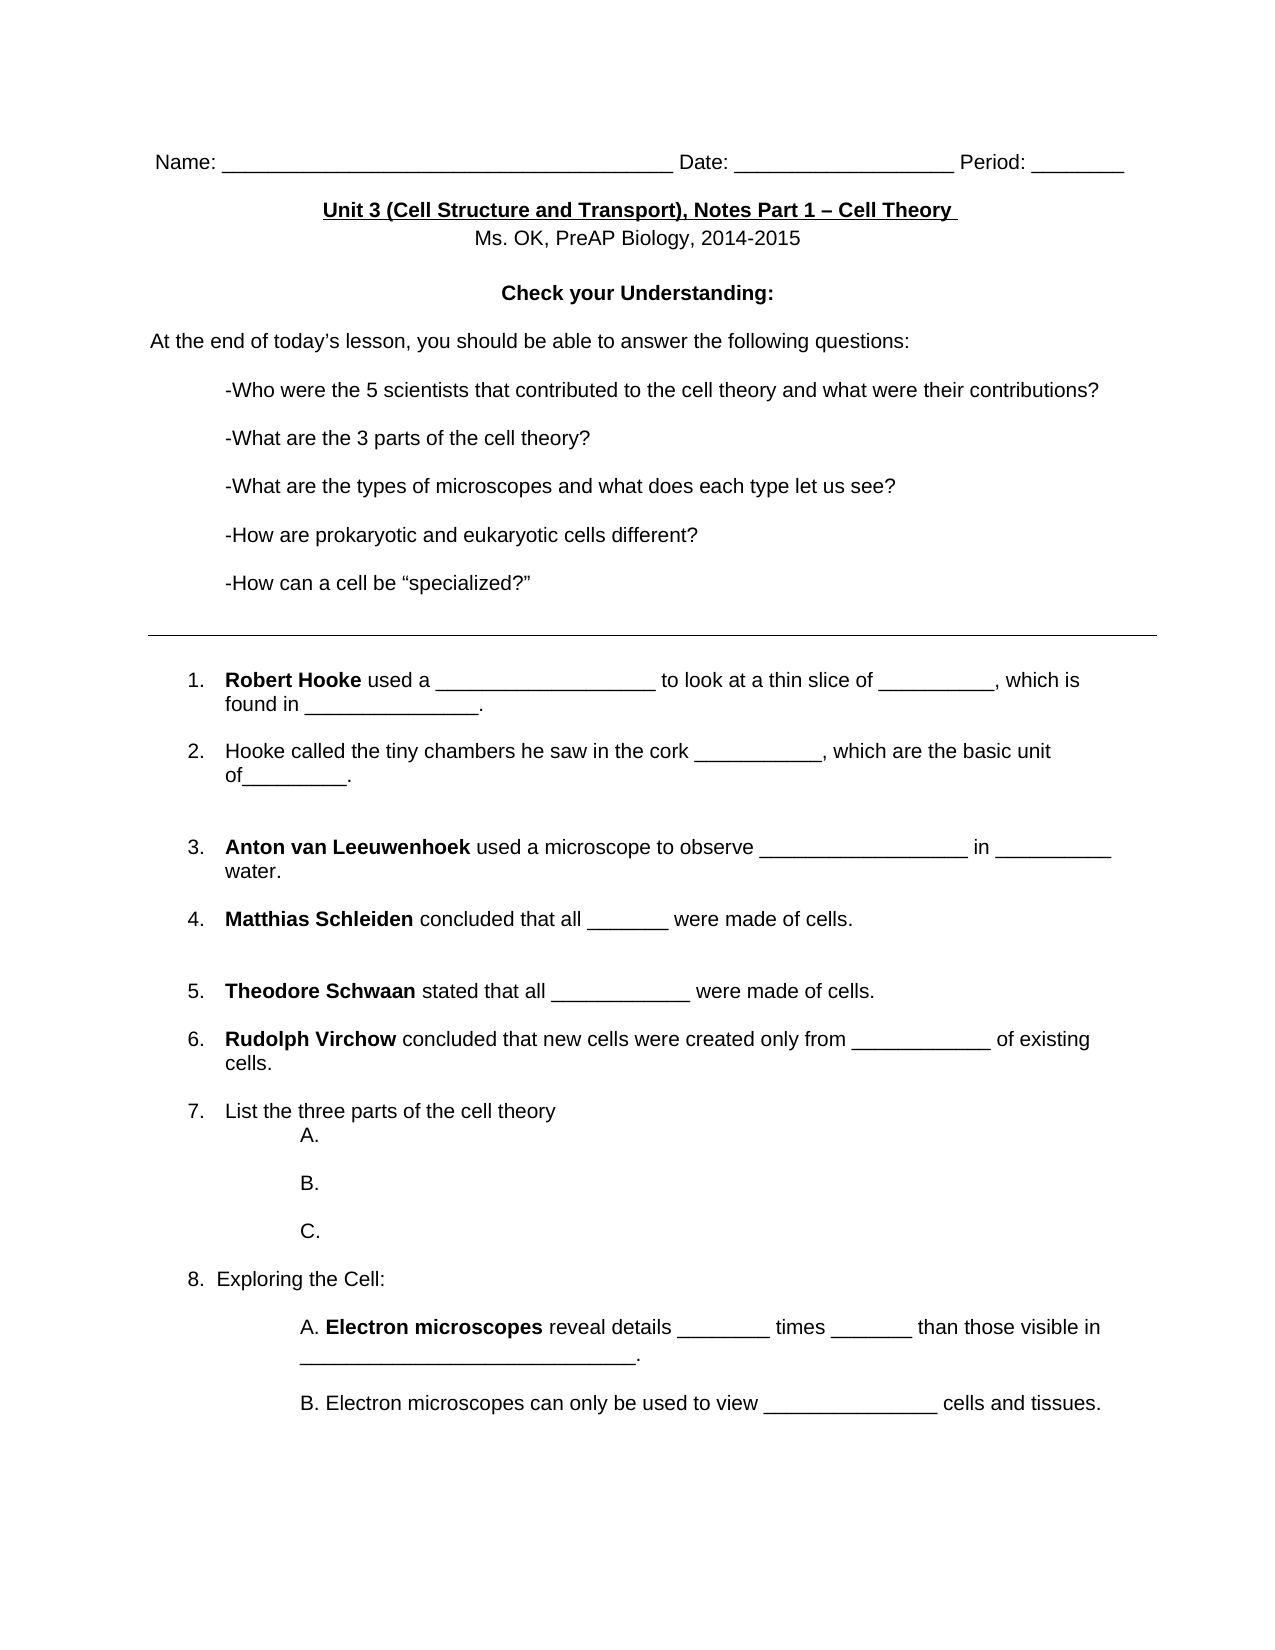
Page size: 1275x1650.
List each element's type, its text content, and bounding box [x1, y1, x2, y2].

text B. Electron microscopes can only be used to view _______________ cells and tissues. [300, 1391, 1125, 1414]
text -Who were the 5 scientists that contributed to the cell theory and what were their contributions? [225, 377, 1125, 401]
list Robert Hooke used a ___________________ to look at a thin slice of __________, which is found in _______________. [187, 667, 1125, 715]
text C. [300, 1218, 1125, 1242]
text At the end of today’s lesson, you should be able to answer the following questions: [150, 329, 1125, 353]
list Anton van Leeuwenhoek used a microscope to observe __________________ in __________ water. [187, 835, 1125, 883]
list List the three parts of the cell theory [187, 1099, 1125, 1123]
text Unit 3 (Cell Structure and Transport), Notes Part 1 – Cell Theory [150, 198, 1125, 222]
text Name: _______________________________________ Date: ___________________ Period: ________ [150, 150, 1125, 174]
text -What are the types of microscopes and what does each type let us see? [150, 474, 1125, 498]
list Rudolph Virchow concluded that new cells were created only from ____________ of existing cells. [187, 1027, 1125, 1075]
text A. Electron microscopes reveal details ________ times _______ than those visible in _____________________________. [300, 1315, 1125, 1366]
list Hooke called the tiny chambers he saw in the cork ___________, which are the basic unit of_________. [187, 739, 1125, 787]
text 8. Exploring the Cell: [187, 1266, 1125, 1290]
text -What are the 3 parts of the cell theory? [150, 426, 1125, 450]
text -How are prokaryotic and eukaryotic cells different? [150, 522, 1125, 546]
text Check your Understanding: [150, 281, 1125, 305]
text -How can a cell be “specialized?” [150, 571, 1125, 595]
text Ms. OK, PreAP Biology, 2014-2015 [150, 226, 1125, 250]
text B. [300, 1171, 1125, 1194]
list Theodore Schwaan stated that all ____________ were made of cells. [187, 979, 1125, 1003]
text A. [300, 1123, 1125, 1147]
list Matthias Schleiden concluded that all _______ were made of cells. [187, 907, 1125, 931]
